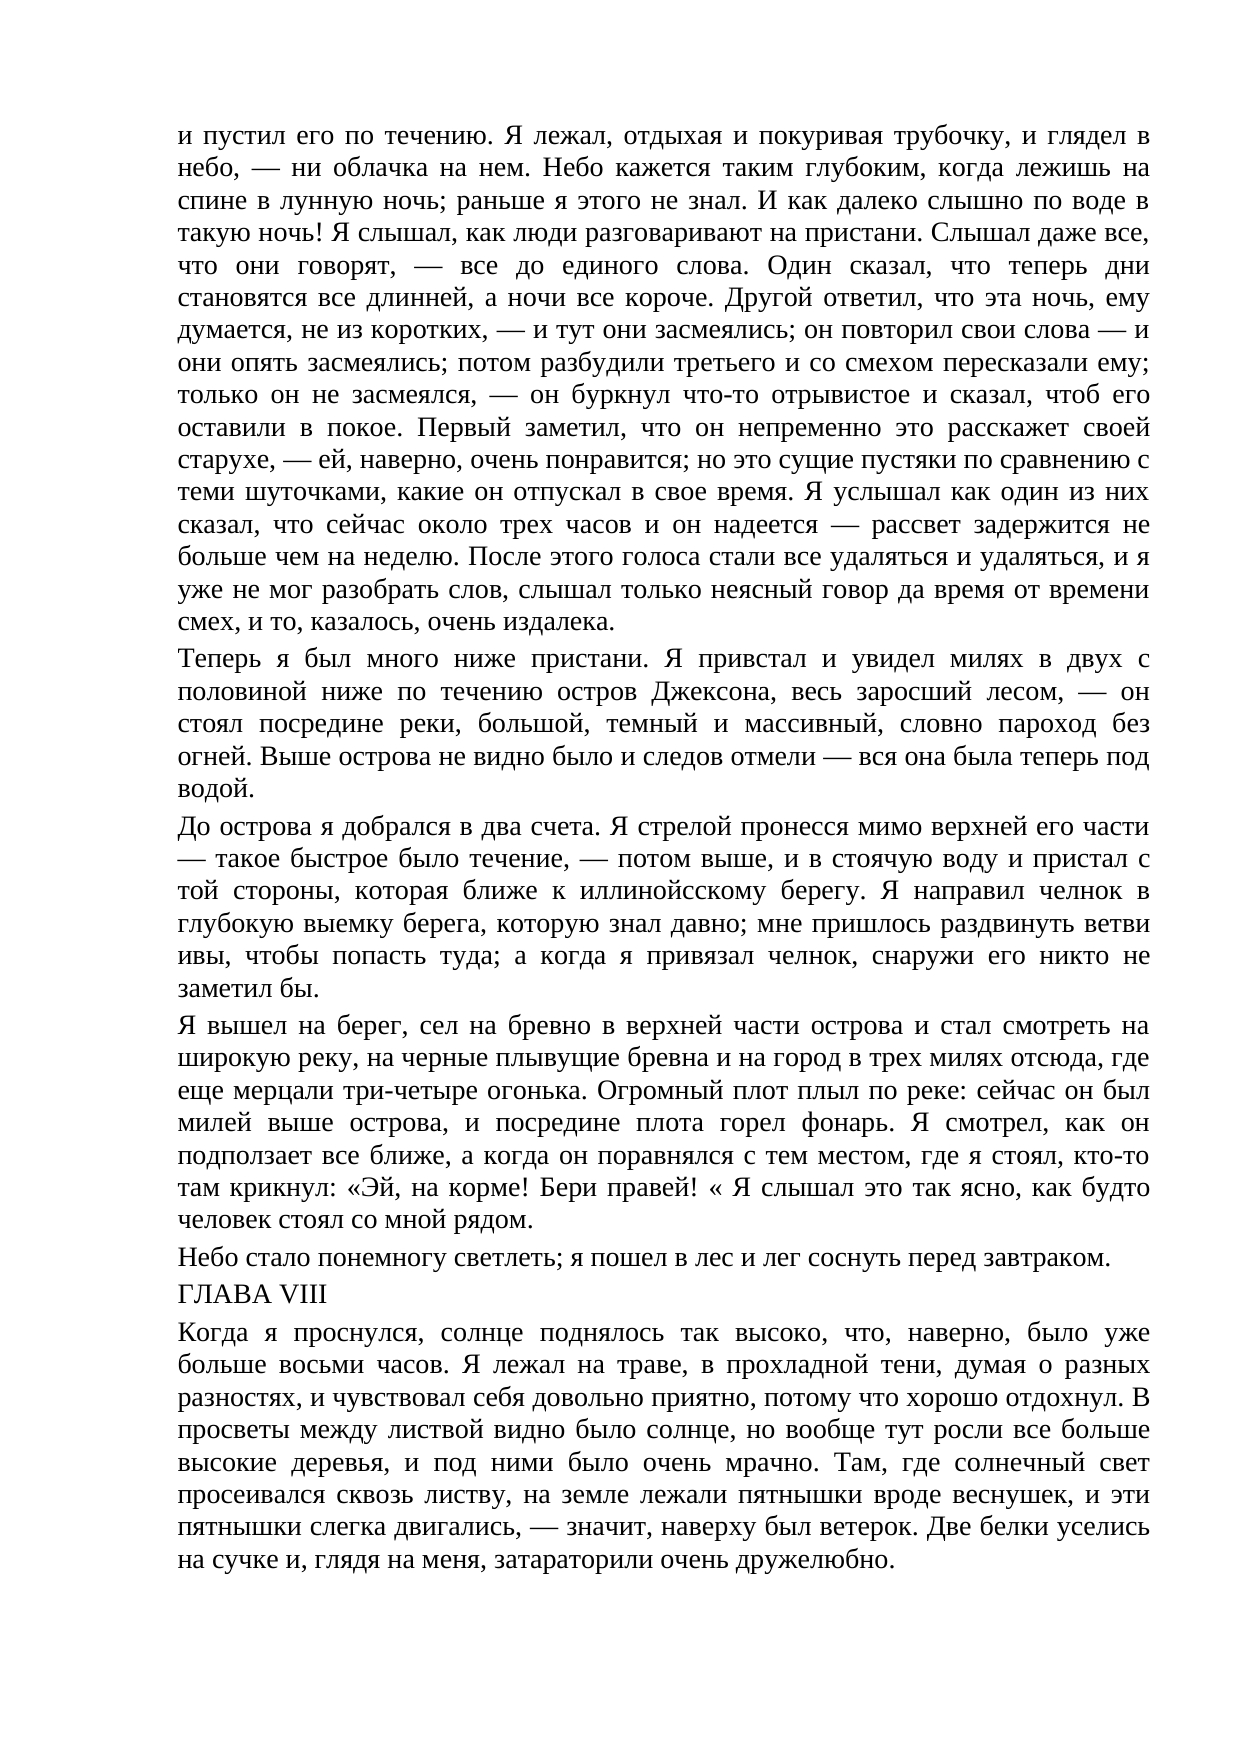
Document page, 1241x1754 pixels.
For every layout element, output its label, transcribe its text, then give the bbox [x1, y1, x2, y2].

text До острова я добрался в два счета. Я стрелой пронесся мимо верхней его части — такое быстрое было течение, — потом выше, и в стоячую воду и пристал с той стороны, которая ближе к иллинойсскому берегу. Я направил челнок в глубокую выемку берега, которую знал давно; мне пришлось раздвинуть ветви ивы, чтобы попасть туда; а когда я привязал челнок, снаружи его никто не заметил бы. [177, 809, 1152, 1003]
text Когда я проснулся, солнце поднялось так высоко, что, наверно, было уже больше восьми часов. Я лежал на траве, в прохладной тени, думая о разных разностях, и чувствовал себя довольно приятно, потому что хорошо отдохнул. В просветы между листвой видно было солнце, но вообще тут росли все больше высокие деревья, и под ними было очень мрачно. Там, где солнечный свет просеивался сквозь листву, на земле лежали пятнышки вроде веснушек, и эти пятнышки слегка двигались, — значит, наверху был ветерок. Две белки уселись на сучке и, глядя на меня, затараторили очень дружелюбно. [177, 1315, 1152, 1574]
text Небо стало понемногу светлеть; я пошел в лес и лег соснуть перед завтраком. [177, 1240, 1152, 1272]
text ГЛАВА VIII [177, 1277, 1152, 1310]
text Теперь я был много ниже пристани. Я привстал и увидел милях в двух с половиной ниже по течению остров Джексона, весь заросший лесом, — он стоял посредине реки, большой, темный и массивный, словно пароход без огней. Выше острова не видно было и следов отмели — вся она была теперь под водой. [177, 642, 1152, 803]
text Я вышел на берег, сел на бревно в верхней части острова и стал смотреть на широкую реку, на черные плывущие бревна и на город в трех милях отсюда, где еще мерцали три-четыре огонька. Огромный плот плыл по реке: сейчас он был милей выше острова, и посредине плота горел фонарь. Я смотрел, как он подползает все ближе, а когда он поравнялся с тем местом, где я стоял, кто-то там крикнул: «Эй, на корме! Бери правей! « Я слышал это так ясно, как будто человек стоял со мной рядом. [177, 1008, 1152, 1235]
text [177, 118, 1152, 636]
